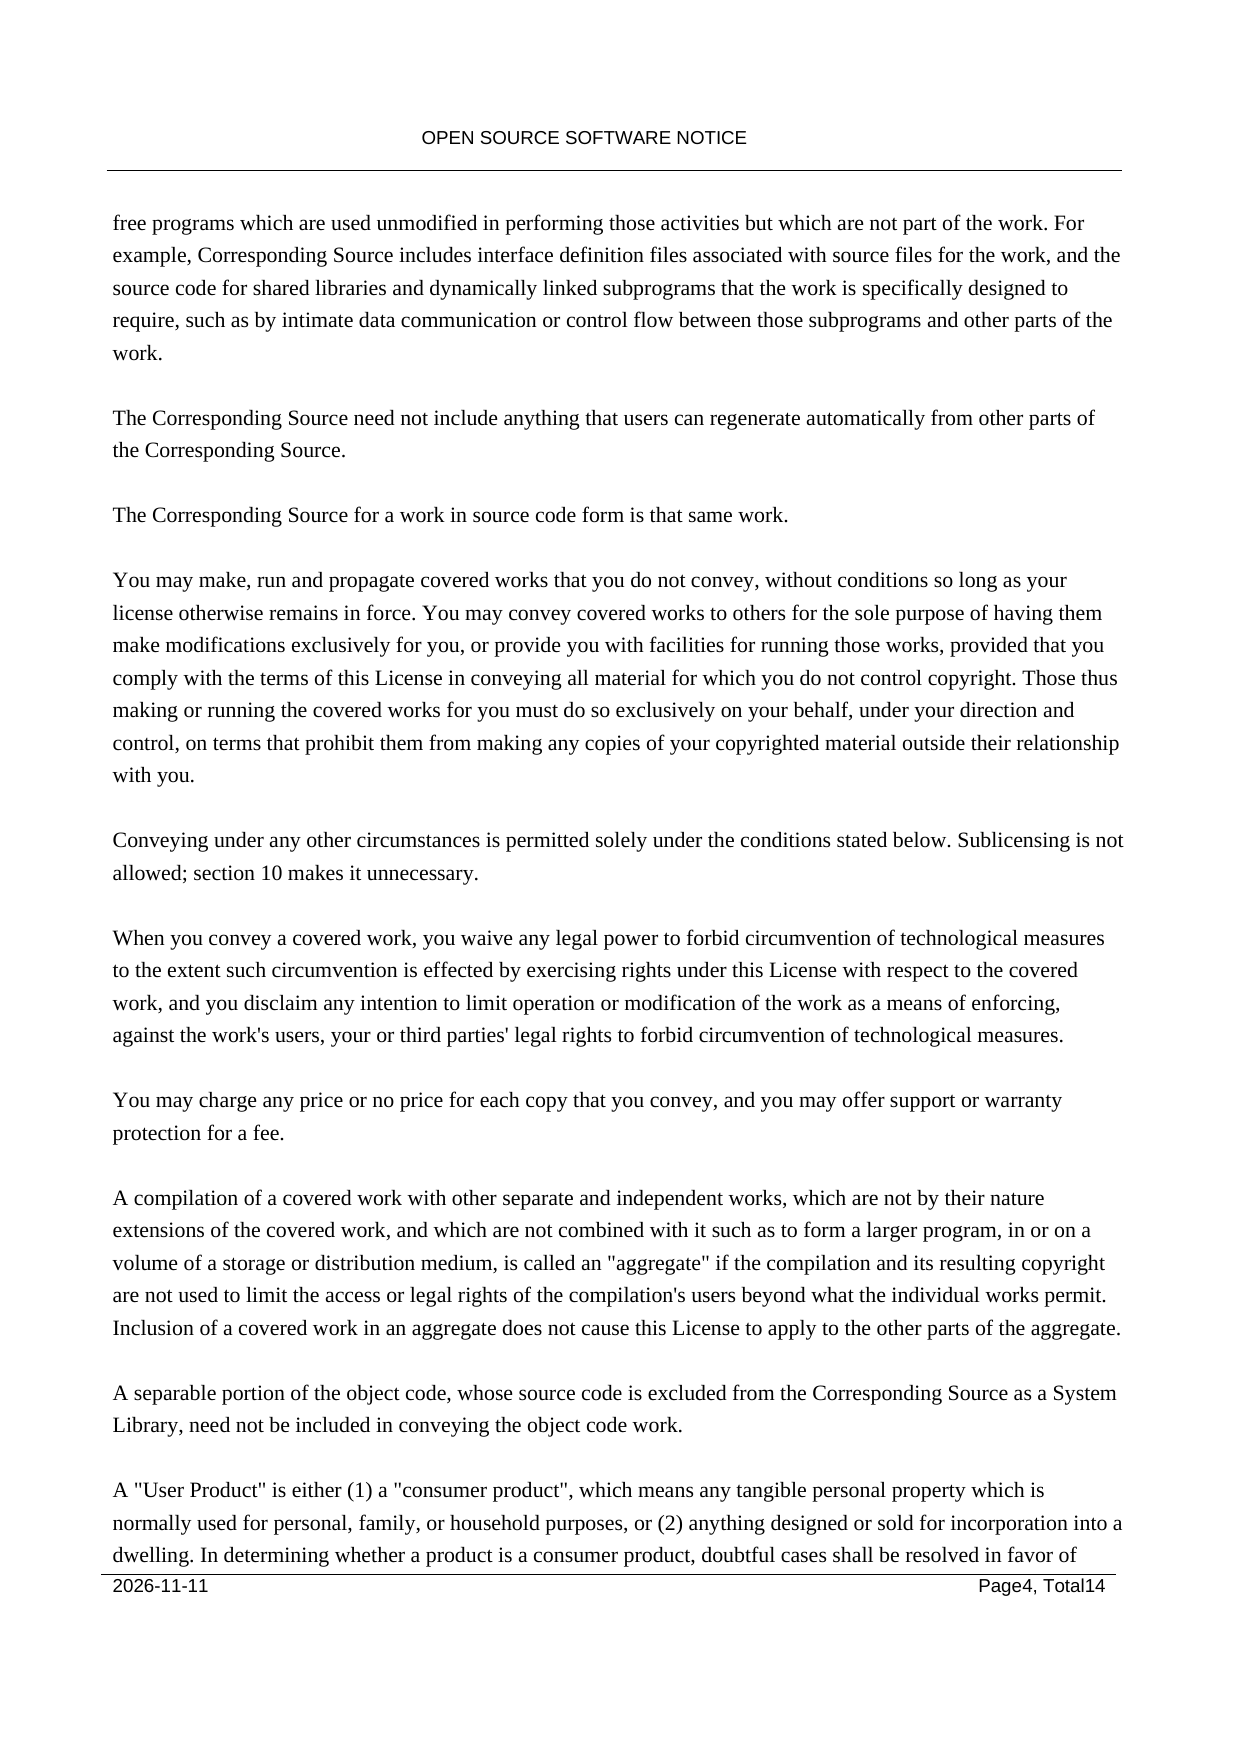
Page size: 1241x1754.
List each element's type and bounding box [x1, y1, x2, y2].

text [112, 206, 1128, 1571]
